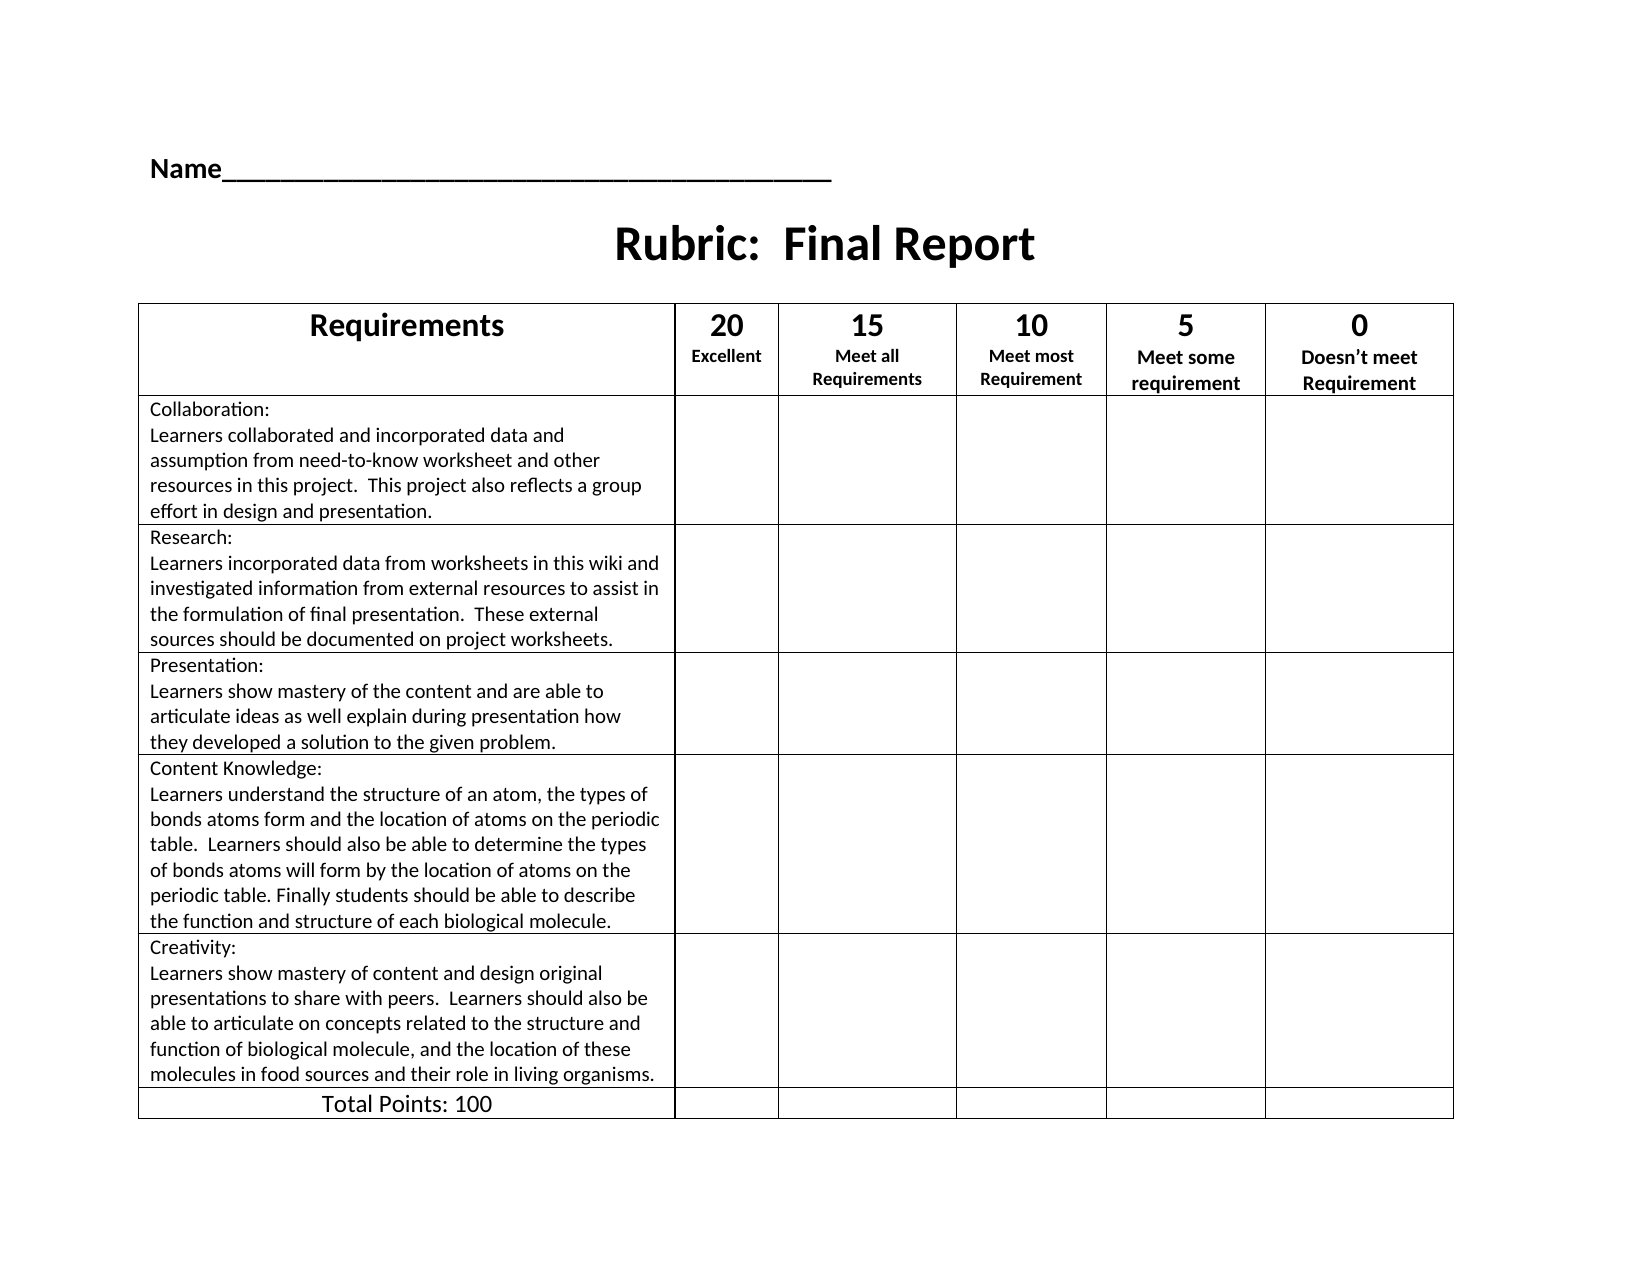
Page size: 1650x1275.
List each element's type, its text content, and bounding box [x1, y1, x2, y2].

table_cell Research: Learners incorporated data from worksheets in this wiki and investigated information from external resources to assist in the formulation of final presentation. These external sources should be documented on project worksheets. [139, 525, 674, 652]
table_header 5 Meet some requirement [1107, 304, 1265, 395]
table_cell [779, 653, 956, 754]
table_cell [1266, 934, 1453, 1087]
table_cell [957, 755, 1106, 933]
table_cell [676, 934, 778, 1087]
text Name__________________________________________ [150, 150, 1500, 186]
table_cell [676, 755, 778, 933]
table_cell [1266, 755, 1453, 933]
table_cell Creativity: Learners show mastery of content and design original presentations to share with peers. Learners should also be able to articulate on concepts related to the structure and function of biological molecule, and the location of these molecules in food sources and their role in living organisms. [139, 934, 674, 1087]
table_cell [957, 396, 1106, 523]
table_cell [1266, 396, 1453, 523]
table_header 15 Meet all Requirements [779, 304, 956, 395]
table_cell [779, 525, 956, 652]
table_header 20 Excellent [676, 304, 778, 395]
table_cell [779, 934, 956, 1087]
table_cell [1266, 525, 1453, 652]
table_header 10 Meet most Requirement [957, 304, 1106, 395]
table_cell [779, 755, 956, 933]
table_cell [1107, 396, 1265, 523]
table_cell [779, 396, 956, 523]
table_cell [957, 525, 1106, 652]
table_cell Collaboration: Learners collaborated and incorporated data and assumption from need-to-know worksheet and other resources in this project. This project also reflects a group effort in design and presentation. [139, 396, 674, 523]
table_cell [676, 525, 778, 652]
table_header 0 Doesn’t meet Requirement [1266, 304, 1453, 395]
table_cell [957, 934, 1106, 1087]
table_cell [1266, 1088, 1453, 1118]
table_cell [1266, 653, 1453, 754]
table_cell Presentation: Learners show mastery of the content and are able to articulate ideas as well explain during presentation how they developed a solution to the given problem. [139, 653, 674, 754]
table_cell Total Points: 100 [139, 1088, 674, 1118]
table_cell [779, 1088, 956, 1118]
text Rubric: Final Report [150, 212, 1500, 273]
table_cell [676, 1088, 778, 1118]
table_cell [1107, 1088, 1265, 1118]
table_cell [1107, 934, 1265, 1087]
table_cell [1107, 525, 1265, 652]
table_cell [957, 653, 1106, 754]
table_cell [676, 396, 778, 523]
table_cell [957, 1088, 1106, 1118]
table_cell [1107, 653, 1265, 754]
table_header Requirements [139, 304, 674, 395]
table_cell Content Knowledge: Learners understand the structure of an atom, the types of bonds atoms form and the location of atoms on the periodic table. Learners should also be able to determine the types of bonds atoms will form by the location of atoms on the periodic table. Finally students should be able to describe the function and structure of each biological molecule. [139, 755, 674, 933]
table_cell [1107, 755, 1265, 933]
table_cell [676, 653, 778, 754]
